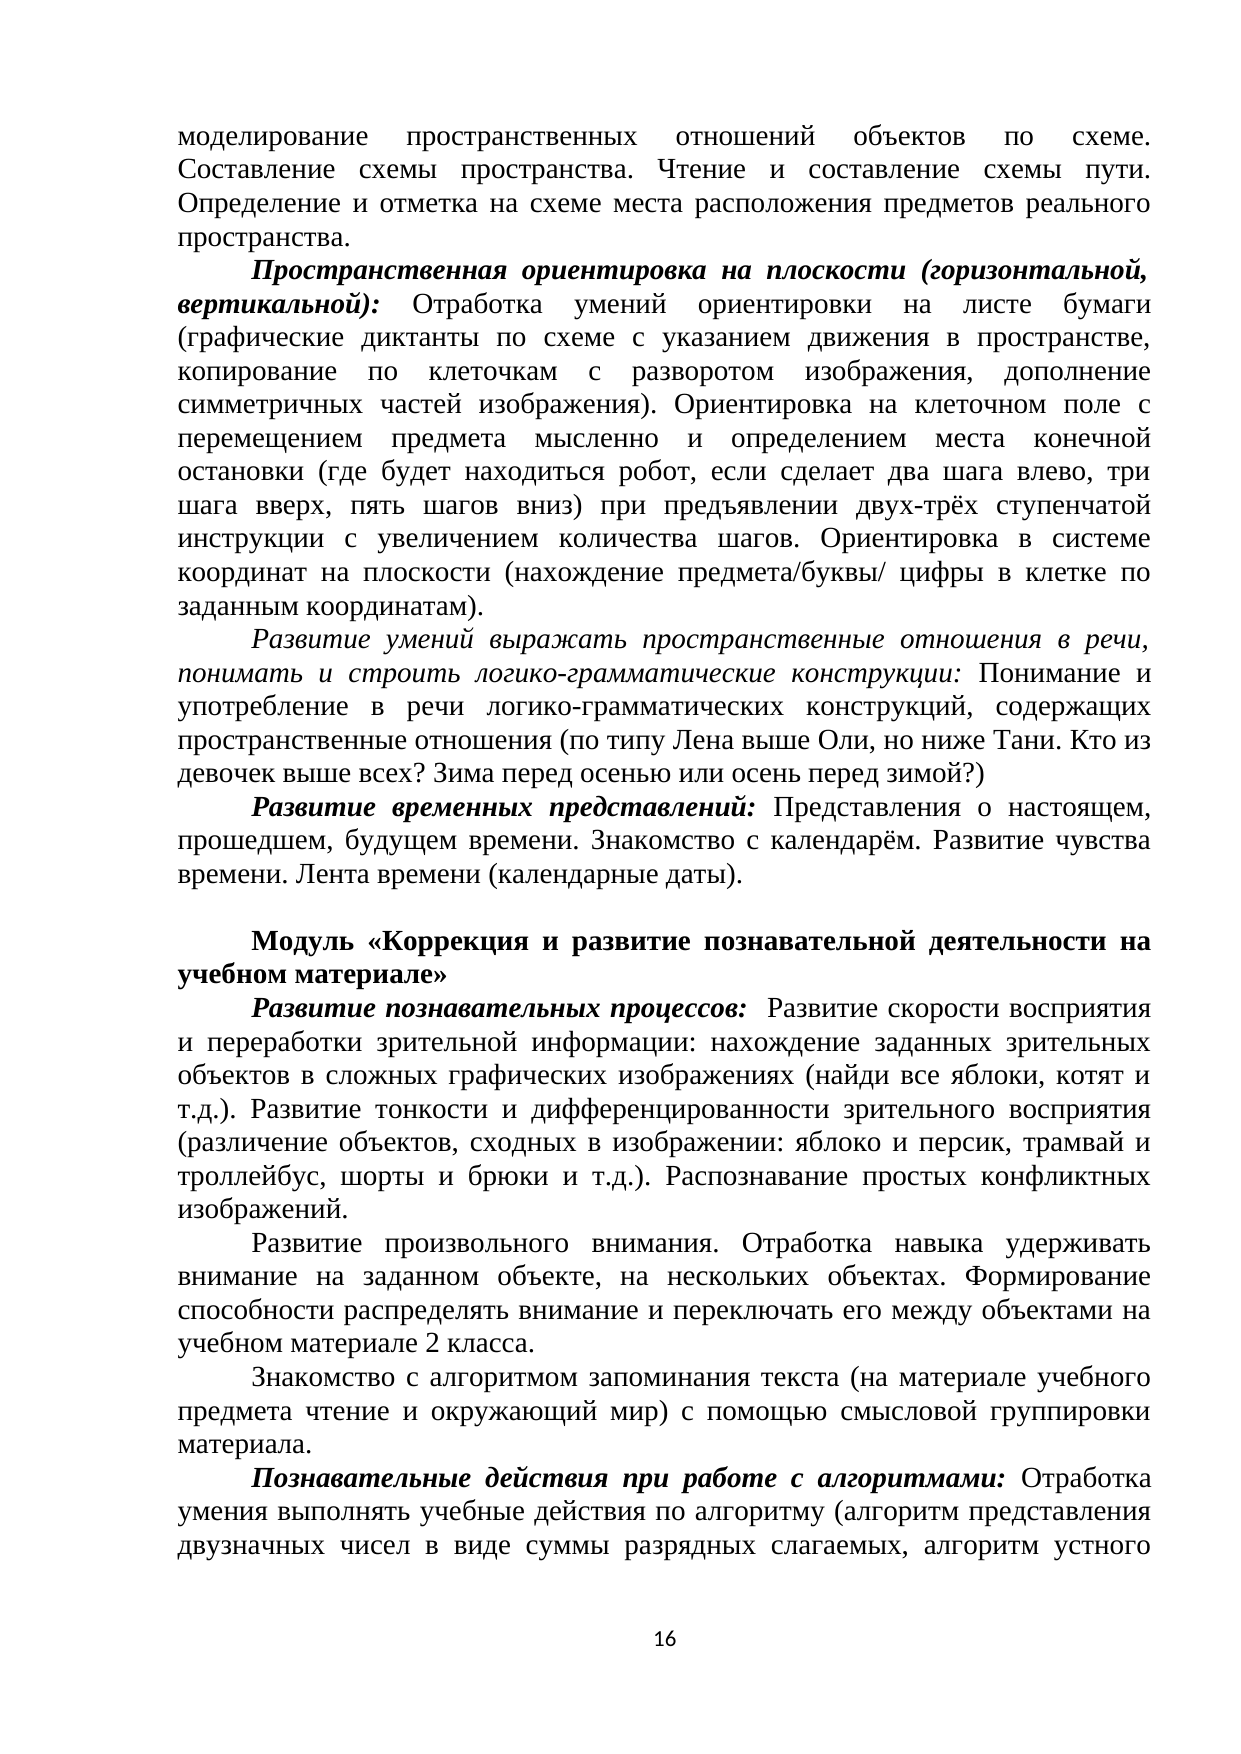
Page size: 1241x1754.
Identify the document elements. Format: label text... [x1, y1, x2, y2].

text Знакомство с алгоритмом запоминания текста (на материале учебного предмета чтение и окружающий мир) с помощью смысловой группировки материала. [177, 1359, 1152, 1460]
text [177, 1460, 1152, 1560]
text Модуль «Коррекция и развитие познавательной деятельности на учебном материале» [177, 923, 1152, 990]
text Развитие временных представлений: Представления о настоящем, прошедшем, будущем времени. Знакомство с календарём. Развитие чувства времени. Лента времени (календарные даты). [177, 789, 1152, 889]
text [177, 118, 1152, 252]
text Развитие познавательных процессов: Развитие скорости восприятия и переработки зрительной информации: нахождение заданных зрительных объектов в сложных графических изображениях (найди все яблоки, котят и т.д.). Развитие тонкости и дифференцированности зрительного восприятия (различение объектов, сходных в изображении: яблоко и персик, трамвай и троллейбус, шорты и брюки и т.д.). Распознавание простых конфликтных изображений. [177, 990, 1152, 1225]
text Развитие умений выражать пространственные отношения в речи, понимать и строить логико-грамматические конструкции: Понимание и употребление в речи логико-грамматических конструкций, содержащих пространственные отношения (по типу Лена выше Оли, но ниже Тани. Кто из девочек выше всех? Зима перед осенью или осень перед зимой?) [177, 621, 1152, 789]
text Развитие произвольного внимания. Отработка навыка удерживать внимание на заданном объекте, на нескольких объектах. Формирование способности распределять внимание и переключать его между объектами на учебном материале 2 класса. [177, 1225, 1152, 1359]
text Пространственная ориентировка на плоскости (горизонтальной, вертикальной): Отработка умений ориентировки на листе бумаги (графические диктанты по схеме с указанием движения в пространстве, копирование по клеточкам с разворотом изображения, дополнение симметричных частей изображения). Ориентировка на клеточном поле с перемещением предмета мысленно и определением места конечной остановки (где будет находиться робот, если сделает два шага влево, три шага вверх, пять шагов вниз) при предъявлении двух-трёх ступенчатой инструкции с увеличением количества шагов. Ориентировка в системе координат на плоскости (нахождение предмета/буквы/ цифры в клетке по заданным координатам). [177, 252, 1152, 621]
